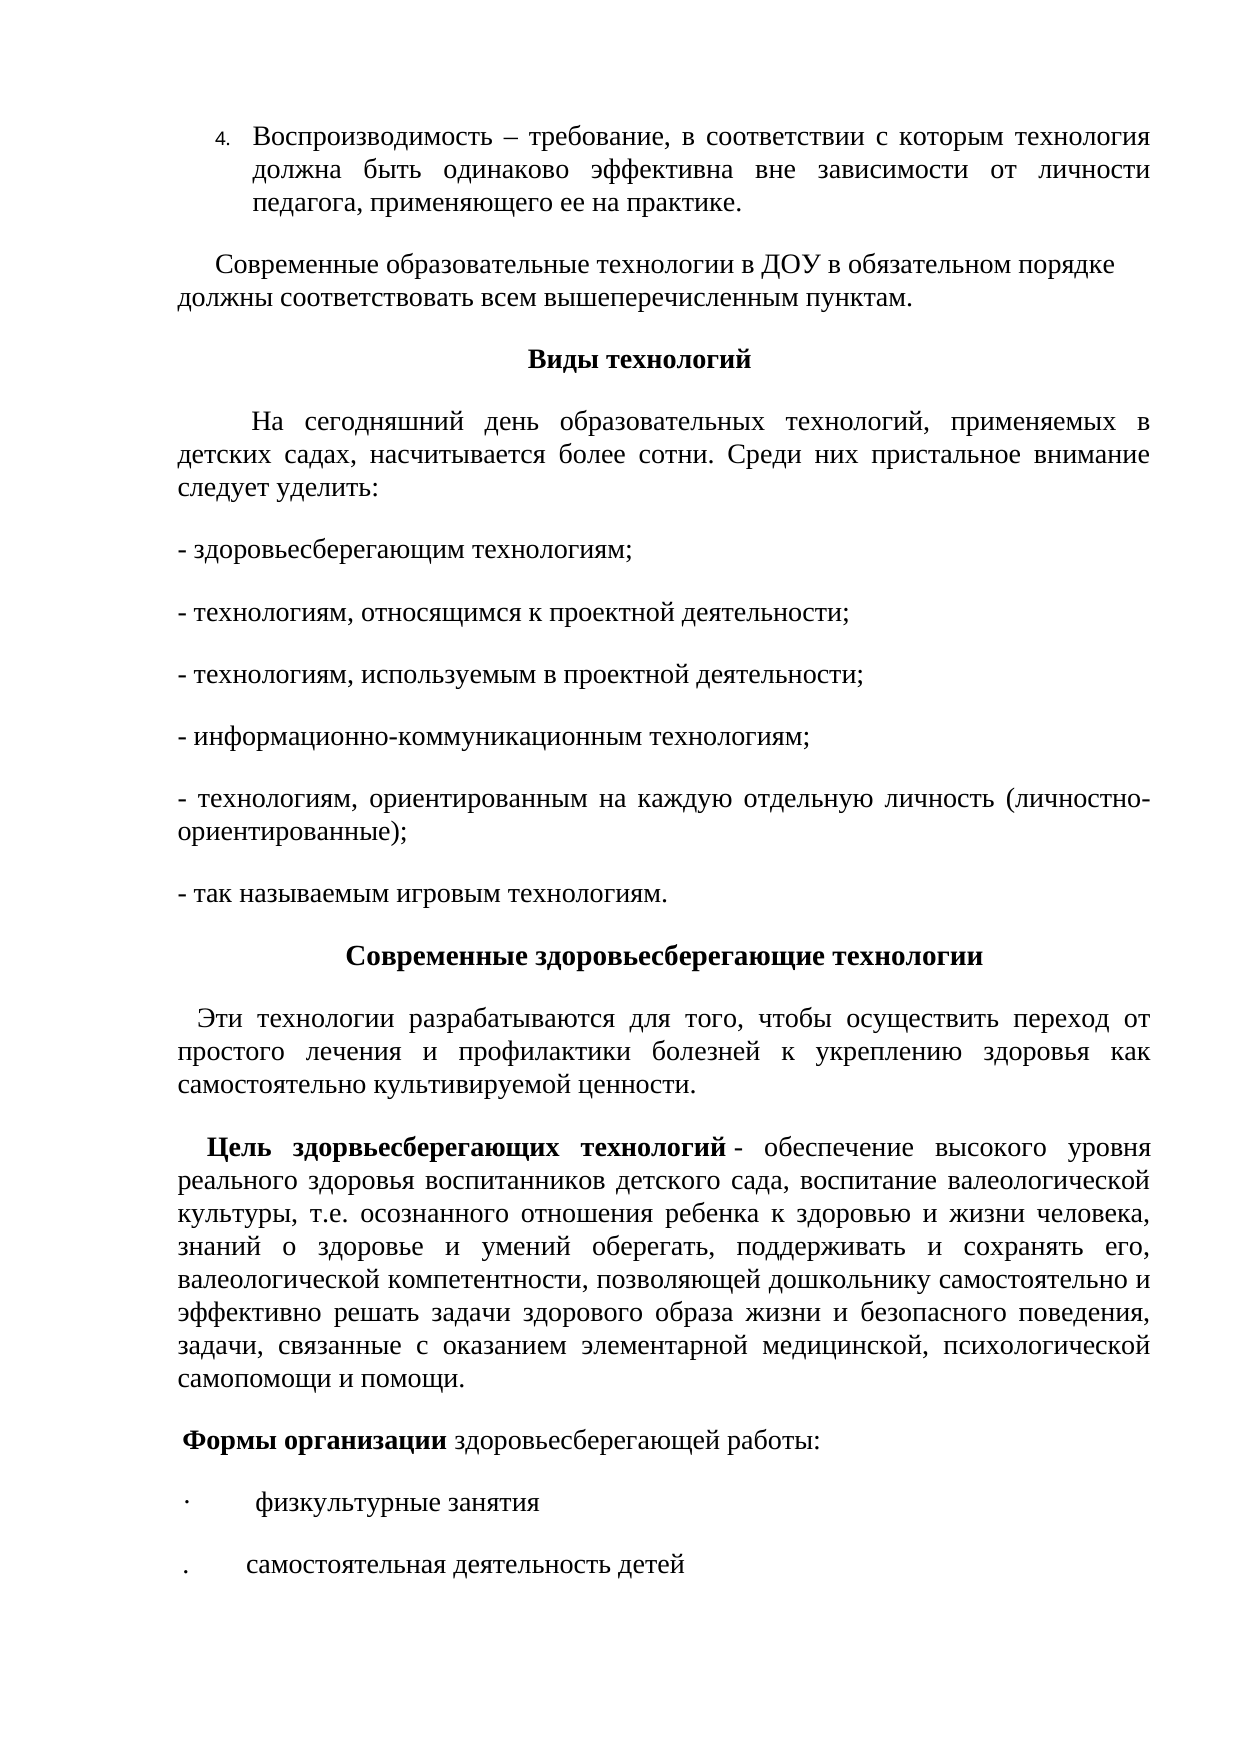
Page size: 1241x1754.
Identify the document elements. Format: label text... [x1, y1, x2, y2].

text На сегодняшний день образовательных технологий, применяемых в детских садах, насчитывается более сотни. Среди них пристальное внимание следует уделить: [177, 404, 1152, 503]
text - информационно-коммуникационным технологиям; [177, 718, 1152, 752]
text Формы организации здоровьесберегающей работы: [177, 1422, 1152, 1455]
text - здоровьесберегающим технологиям; [177, 532, 1152, 565]
text · физкультурные занятия [177, 1484, 1152, 1518]
text . самостоятельная деятельность детей [177, 1547, 1152, 1580]
text Цель здорвьесберегающих технологий - обеспечение высокого уровня реального здоровья воспитанников детского сада, воспитание валеологической культуры, т.е. осознанного отношения ребенка к здоровью и жизни человека, знаний о здоровье и умений оберегать, поддерживать и сохранять его, валеологической компетентности, позволяющей дошкольнику самостоятельно и эффективно решать задачи здорового образа жизни и безопасного поведения, задачи, связанные с оказанием элементарной медицинской, психологической самопомощи и помощи. [177, 1129, 1152, 1393]
text - технологиям, ориентированным на каждую отдельную личность (личностно-ориентированные); [177, 781, 1152, 847]
text Современные образовательные технологии в ДОУ в обязательном порядке должны соответствовать всем вышеперечисленным пунктам. [177, 246, 1152, 312]
text - так называемым игровым технологиям. [177, 876, 1152, 909]
text Виды технологий [177, 342, 1152, 374]
text Современные здоровьесберегающие технологии [177, 938, 1152, 972]
text - технологиям, относящимся к проектной деятельности; [177, 594, 1152, 627]
text - технологиям, используемым в проектной деятельности; [177, 656, 1152, 689]
list Воспроизводимость – требование, в соответствии с которым технология должна быть одинаково эффективна вне зависимости от личности педагога, применяющего ее на практике. [215, 118, 1152, 217]
text Эти технологии разрабатываются для того, чтобы осуществить переход от простого лечения и профилактики болезней к укреплению здоровья как самостоятельно культивируемой ценности. [177, 1001, 1152, 1100]
